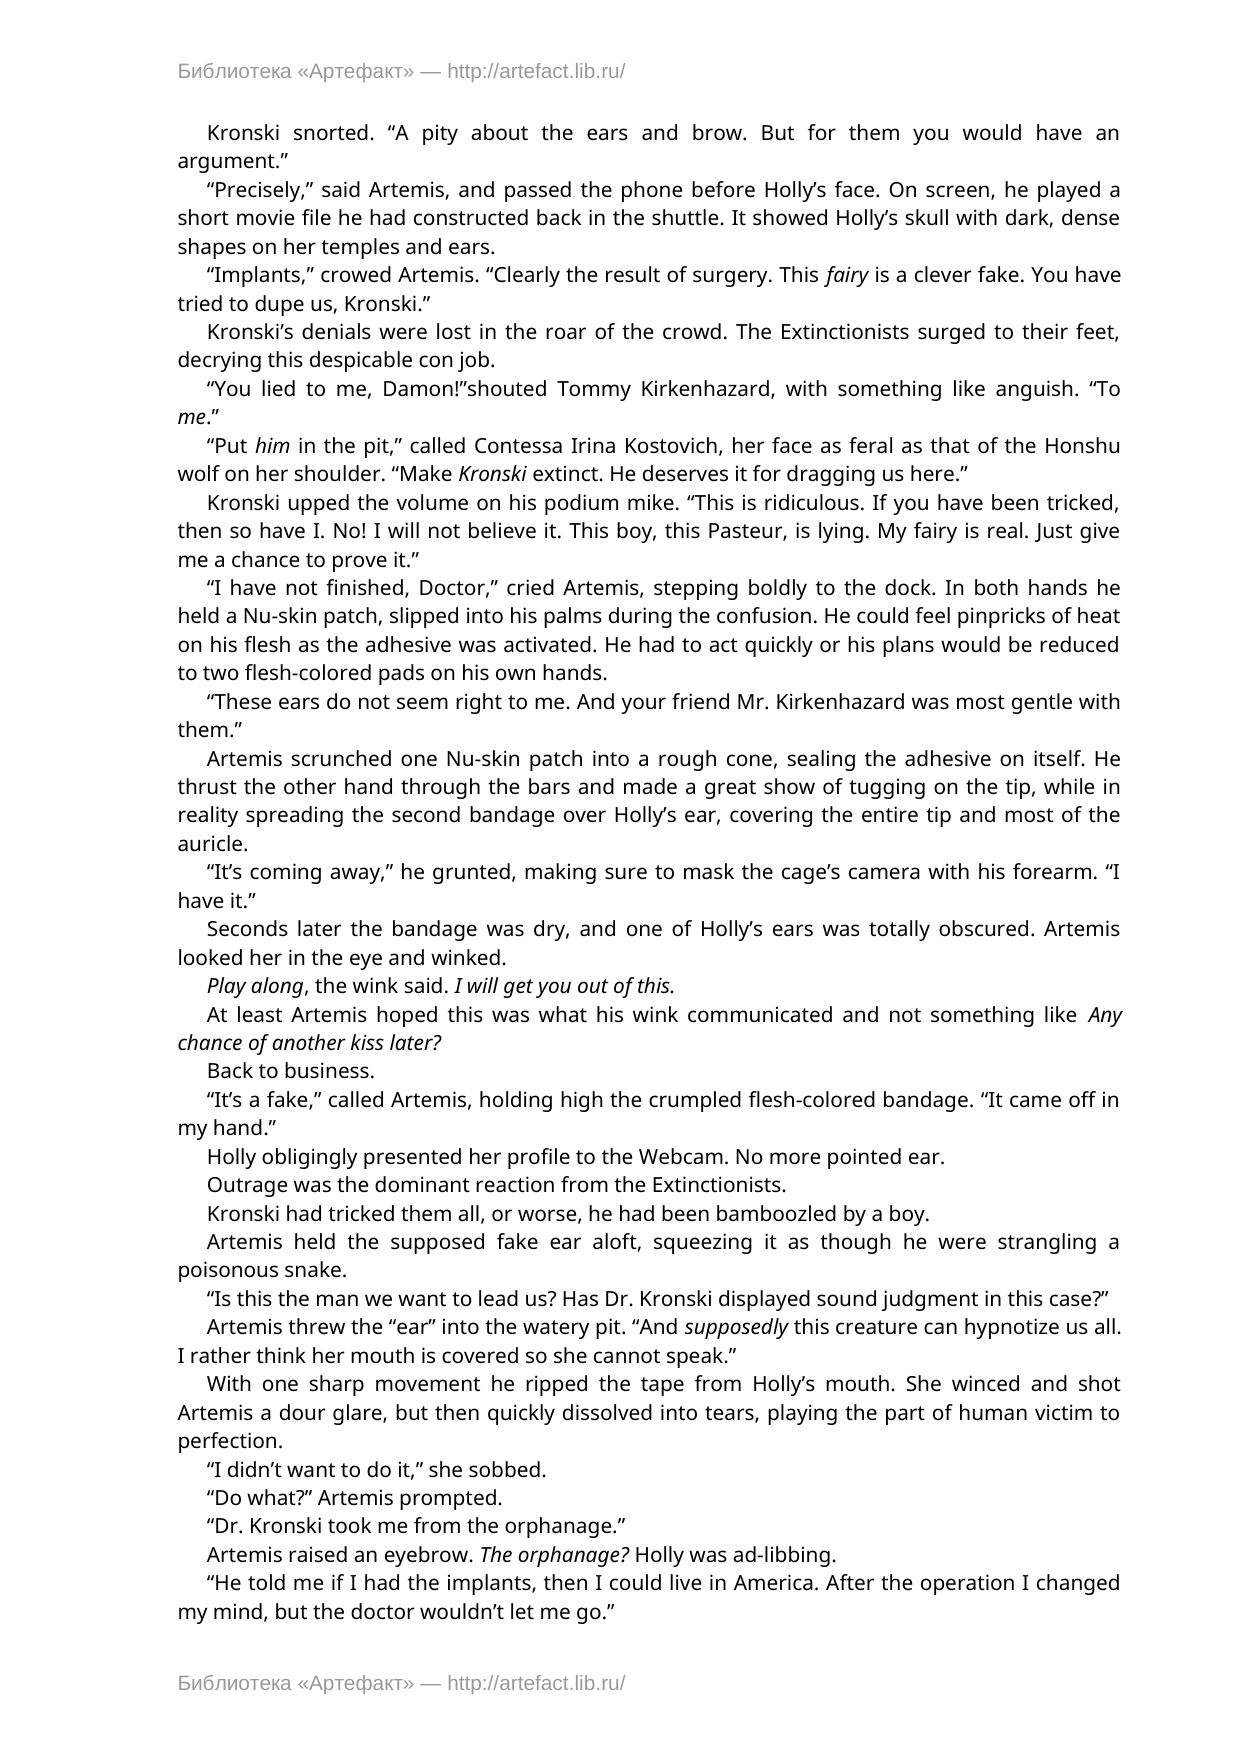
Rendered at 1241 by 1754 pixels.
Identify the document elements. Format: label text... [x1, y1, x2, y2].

text “I didn’t want to do it,” she sobbed. [177, 1455, 1122, 1483]
text “I have not finished, Doctor,” cried Artemis, stepping boldly to the dock. In both hands he held a Nu-skin patch, slipped into his palms during the confusion. He could feel pinpricks of heat on his flesh as the adhesive was activated. He had to act quickly or his plans would be reduced to two flesh-colored pads on his own hands. [177, 573, 1122, 687]
text With one sharp movement he ripped the tape from Holly’s mouth. She winced and shot Artemis a dour glare, but then quickly dissolved into tears, playing the part of human victim to perfection. [177, 1369, 1122, 1455]
text Kronski had tricked them all, or worse, he had been bamboozled by a boy. [177, 1199, 1122, 1227]
text Holly obligingly presented her profile to the Webcam. No more pointed ear. [177, 1142, 1122, 1170]
text Artemis threw the “ear” into the watery pit. “And supposedly this creature can hypnotize us all. I rather think her mouth is covered so she cannot speak.” [177, 1312, 1122, 1369]
text Artemis raised an eyebrow. The orphanage? Holly was ad-libbing. [177, 1540, 1122, 1568]
text Artemis held the supposed fake ear aloft, squeezing it as though he were strangling a poisonous snake. [177, 1227, 1122, 1284]
text “You lied to me, Damon!”shouted Tommy Kirkenhazard, with something like anguish. “To me.” [177, 374, 1122, 431]
text Play along, the wink said. I will get you out of this. [177, 971, 1122, 1000]
text “Precisely,” said Artemis, and passed the phone before Holly’s face. On screen, he played a short movie file he had constructed back in the shuttle. It showed Holly’s skull with dark, dense shapes on her temples and ears. [177, 175, 1122, 260]
text Back to business. [177, 1057, 1122, 1085]
text “He told me if I had the implants, then I could live in America. After the operation I changed my mind, but the doctor wouldn’t let me go.” [177, 1568, 1122, 1625]
text Artemis scrunched one Nu-skin patch into a rough cone, sealing the adhesive on itself. He thrust the other hand through the bars and made a great show of tugging on the tip, while in reality spreading the second bandage over Holly’s ear, covering the entire tip and most of the auricle. [177, 744, 1122, 857]
text “Do what?” Artemis prompted. [177, 1483, 1122, 1512]
text “Put him in the pit,” called Contessa Irina Kostovich, her face as feral as that of the Honshu wolf on her shoulder. “Make Kronski extinct. He deserves it for dragging us here.” [177, 431, 1122, 488]
text Kronski’s denials were lost in the roar of the crowd. The Extinctionists surged to their feet, decrying this despicable con job. [177, 317, 1122, 374]
text “Dr. Kronski took me from the orphanage.” [177, 1512, 1122, 1540]
text “It’s a fake,” called Artemis, holding high the crumpled flesh-colored bandage. “It came off in my hand.” [177, 1085, 1122, 1142]
text Seconds later the bandage was dry, and one of Holly’s ears was totally obscured. Artemis looked her in the eye and winked. [177, 914, 1122, 971]
text “It’s coming away,” he grunted, making sure to mask the cage’s camera with his forearm. “I have it.” [177, 857, 1122, 914]
text At least Artemis hoped this was what his wink communicated and not something like Any chance of another kiss later? [177, 1000, 1122, 1057]
text “These ears do not seem right to me. And your friend Mr. Kirkenhazard was most gentle with them.” [177, 687, 1122, 744]
text Kronski snorted. “A pity about the ears and brow. But for them you would have an argument.” [177, 118, 1122, 175]
text Kronski upped the volume on his podium mike. “This is ridiculous. If you have been tricked, then so have I. No! I will not believe it. This boy, this Pasteur, is lying. My fairy is real. Just give me a chance to prove it.” [177, 488, 1122, 573]
text “Is this the man we want to lead us? Has Dr. Kronski displayed sound judgment in this case?” [177, 1284, 1122, 1312]
text “Implants,” crowed Artemis. “Clearly the result of surgery. This fairy is a clever fake. You have tried to dupe us, Kronski.” [177, 260, 1122, 317]
text Outrage was the dominant reaction from the Extinctionists. [177, 1170, 1122, 1199]
